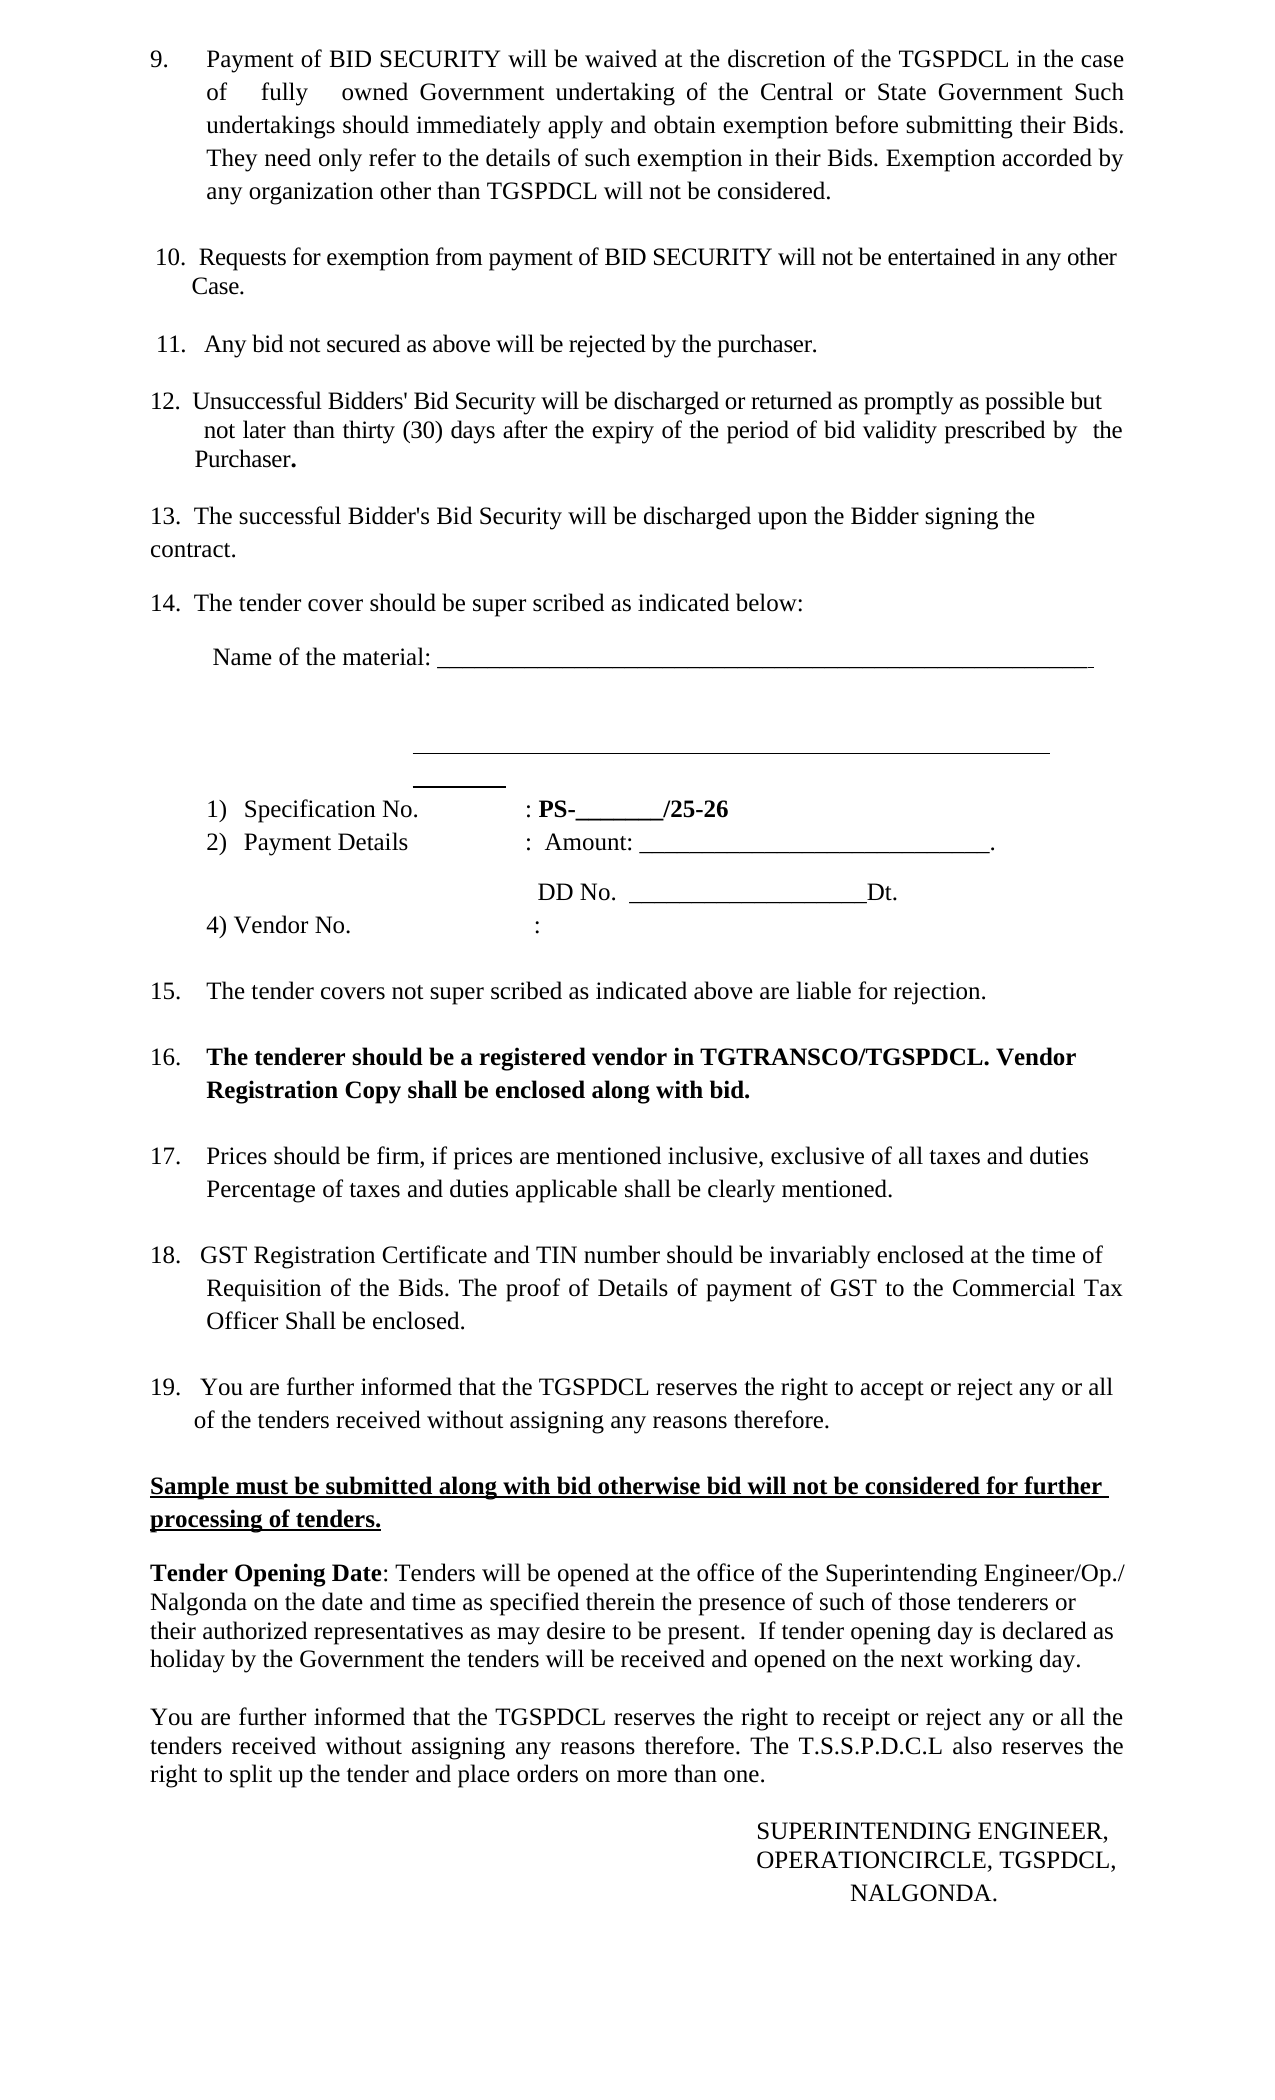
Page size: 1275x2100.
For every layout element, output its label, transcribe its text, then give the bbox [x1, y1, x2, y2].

text of the tenders received without assigning any reasons therefore. [150, 1405, 1125, 1434]
text Percentage of taxes and duties applicable shall be clearly mentioned. [150, 1174, 1125, 1203]
text OPERATIONCIRCLE, TGSPDCL, [150, 1845, 1125, 1874]
text 16. The tenderer should be a registered vendor in TGTRANSCO/TGSPDCL. Vendor Registration Copy shall be enclosed along with bid. [150, 1042, 1125, 1104]
text 18. GST Registration Certificate and TIN number should be invariably enclosed at the time of [150, 1240, 1125, 1269]
text Sample must be submitted along with bid otherwise bid will not be considered for further processing of tenders. [150, 1471, 1125, 1533]
text 19. You are further informed that the TGSPDCL reserves the right to accept or reject any or all [150, 1372, 1125, 1401]
text 12. Unsuccessful Bidders' Bid Security will be discharged or returned as promptly as possible but [150, 386, 1125, 415]
text Case. [150, 271, 1125, 300]
list Specification No. : PS-_______/25-26 [206, 794, 1125, 823]
text 17. Prices should be firm, if prices are mentioned inclusive, exclusive of all taxes and duties [150, 1141, 1125, 1170]
text Requisition of the Bids. The proof of Details of payment of GST to the Commercial Tax Officer Shall be enclosed. [206, 1273, 1125, 1335]
text 13. The successful Bidder's Bid Security will be discharged upon the Bidder signing the contract. [150, 501, 1125, 563]
text Tender Opening Date: Tenders will be opened at the office of the Superintending Engineer/Op./ Nalgonda on the date and time as specified therein the presence of such of those tenderers or their authorized representatives as may desire to be present. If tender opening day is declared as holiday by the Government the tenders will be received and opened on the next working day. [150, 1558, 1125, 1673]
text 4) Vendor No. : [206, 910, 1125, 939]
text NALGONDA. [825, 1878, 1125, 1907]
text 9. Payment of BID SECURITY will be waived at the discretion of the TGSPDCL in the case of fully owned Government undertaking of the Central or State Government Such undertakings should immediately apply and obtain exemption before submitting their Bids. They need only refer to the details of such exemption in their Bids. Exemption accorded by any organization other than TGSPDCL will not be considered. [150, 44, 1125, 205]
text 11. Any bid not secured as above will be rejected by the purchaser. [150, 329, 1125, 357]
list Payment Details : Amount: ____________________________. [206, 827, 1125, 856]
text 10. Requests for exemption from payment of BID SECURITY will not be entertained in any other [155, 242, 1125, 271]
text DD No. ___________________Dt. [206, 877, 1125, 906]
text not later than thirty (30) days after the expiry of the period of bid validity prescribed by the Purchaser. [150, 415, 1125, 472]
text SUPERINTENDING ENGINEER, [675, 1816, 1125, 1845]
text Name of the material: ____________________________________________________ [150, 642, 1125, 671]
text 15. The tender covers not super scribed as indicated above are liable for rejection. [150, 976, 1125, 1005]
text You are further informed that the TGSPDCL reserves the right to receipt or reject any or all the tenders received without assigning any reasons therefore. The T.S.S.P.D.C.L also reserves the right to split up the tender and place orders on more than one. [150, 1702, 1125, 1788]
text 14. The tender cover should be super scribed as indicated below: [150, 588, 1125, 617]
